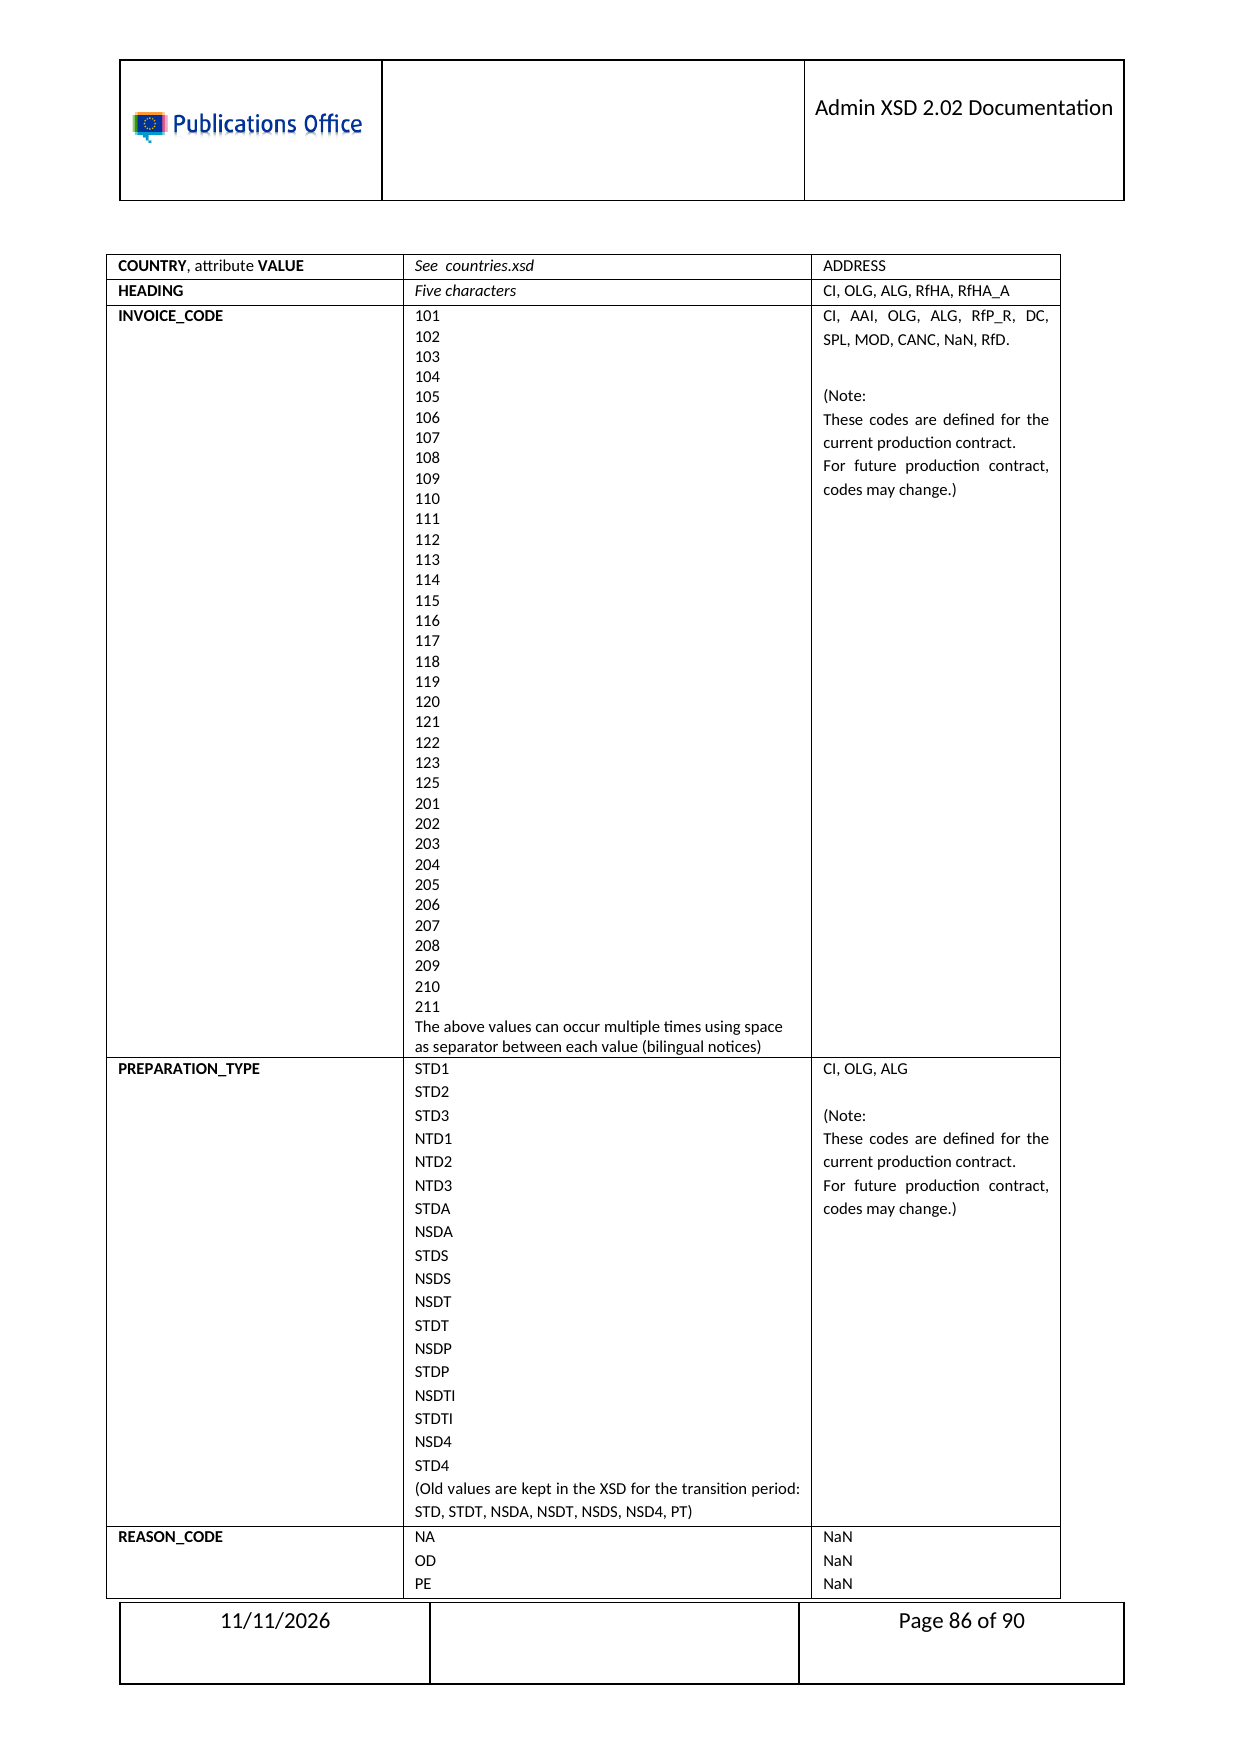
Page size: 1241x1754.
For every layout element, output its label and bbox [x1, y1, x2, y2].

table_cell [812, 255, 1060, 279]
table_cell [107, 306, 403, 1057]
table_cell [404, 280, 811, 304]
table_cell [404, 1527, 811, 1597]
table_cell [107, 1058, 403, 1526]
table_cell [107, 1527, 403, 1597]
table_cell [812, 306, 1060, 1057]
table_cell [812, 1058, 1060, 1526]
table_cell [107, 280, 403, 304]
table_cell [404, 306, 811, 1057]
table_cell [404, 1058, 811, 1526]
picture [132, 112, 370, 143]
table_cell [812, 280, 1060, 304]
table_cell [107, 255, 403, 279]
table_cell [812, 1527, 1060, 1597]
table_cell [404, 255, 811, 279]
